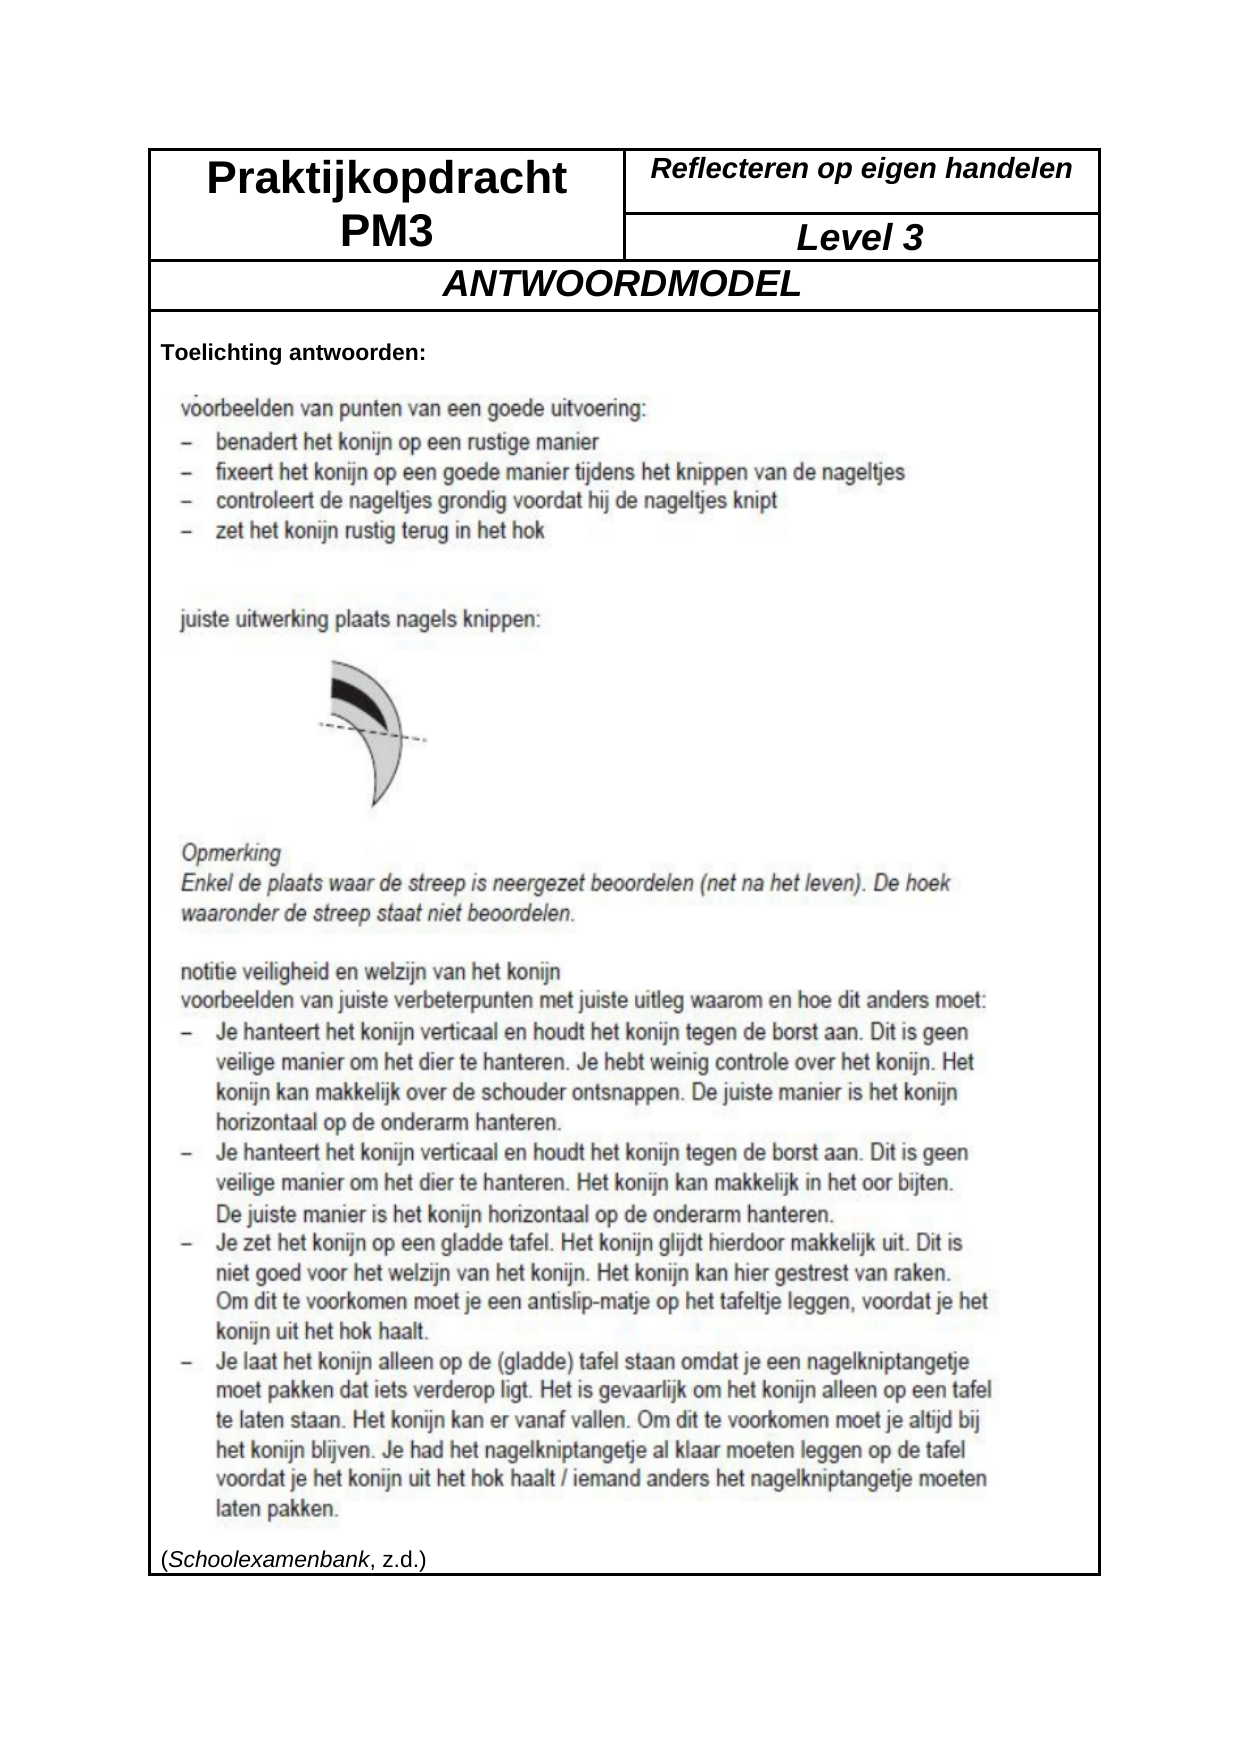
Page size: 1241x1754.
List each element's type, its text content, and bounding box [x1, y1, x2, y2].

table_cell ANTWOORDMODEL [151, 262, 1098, 309]
picture [160, 391, 1001, 1547]
table_cell Level 3 [626, 215, 1098, 258]
table_header Reflecteren op eigen handelen [626, 151, 1098, 212]
table_header Praktijkopdracht PM3 [151, 151, 623, 258]
table_cell Toelichting antwoorden: (Schoolexamenbank, z.d.) [151, 312, 1098, 1573]
